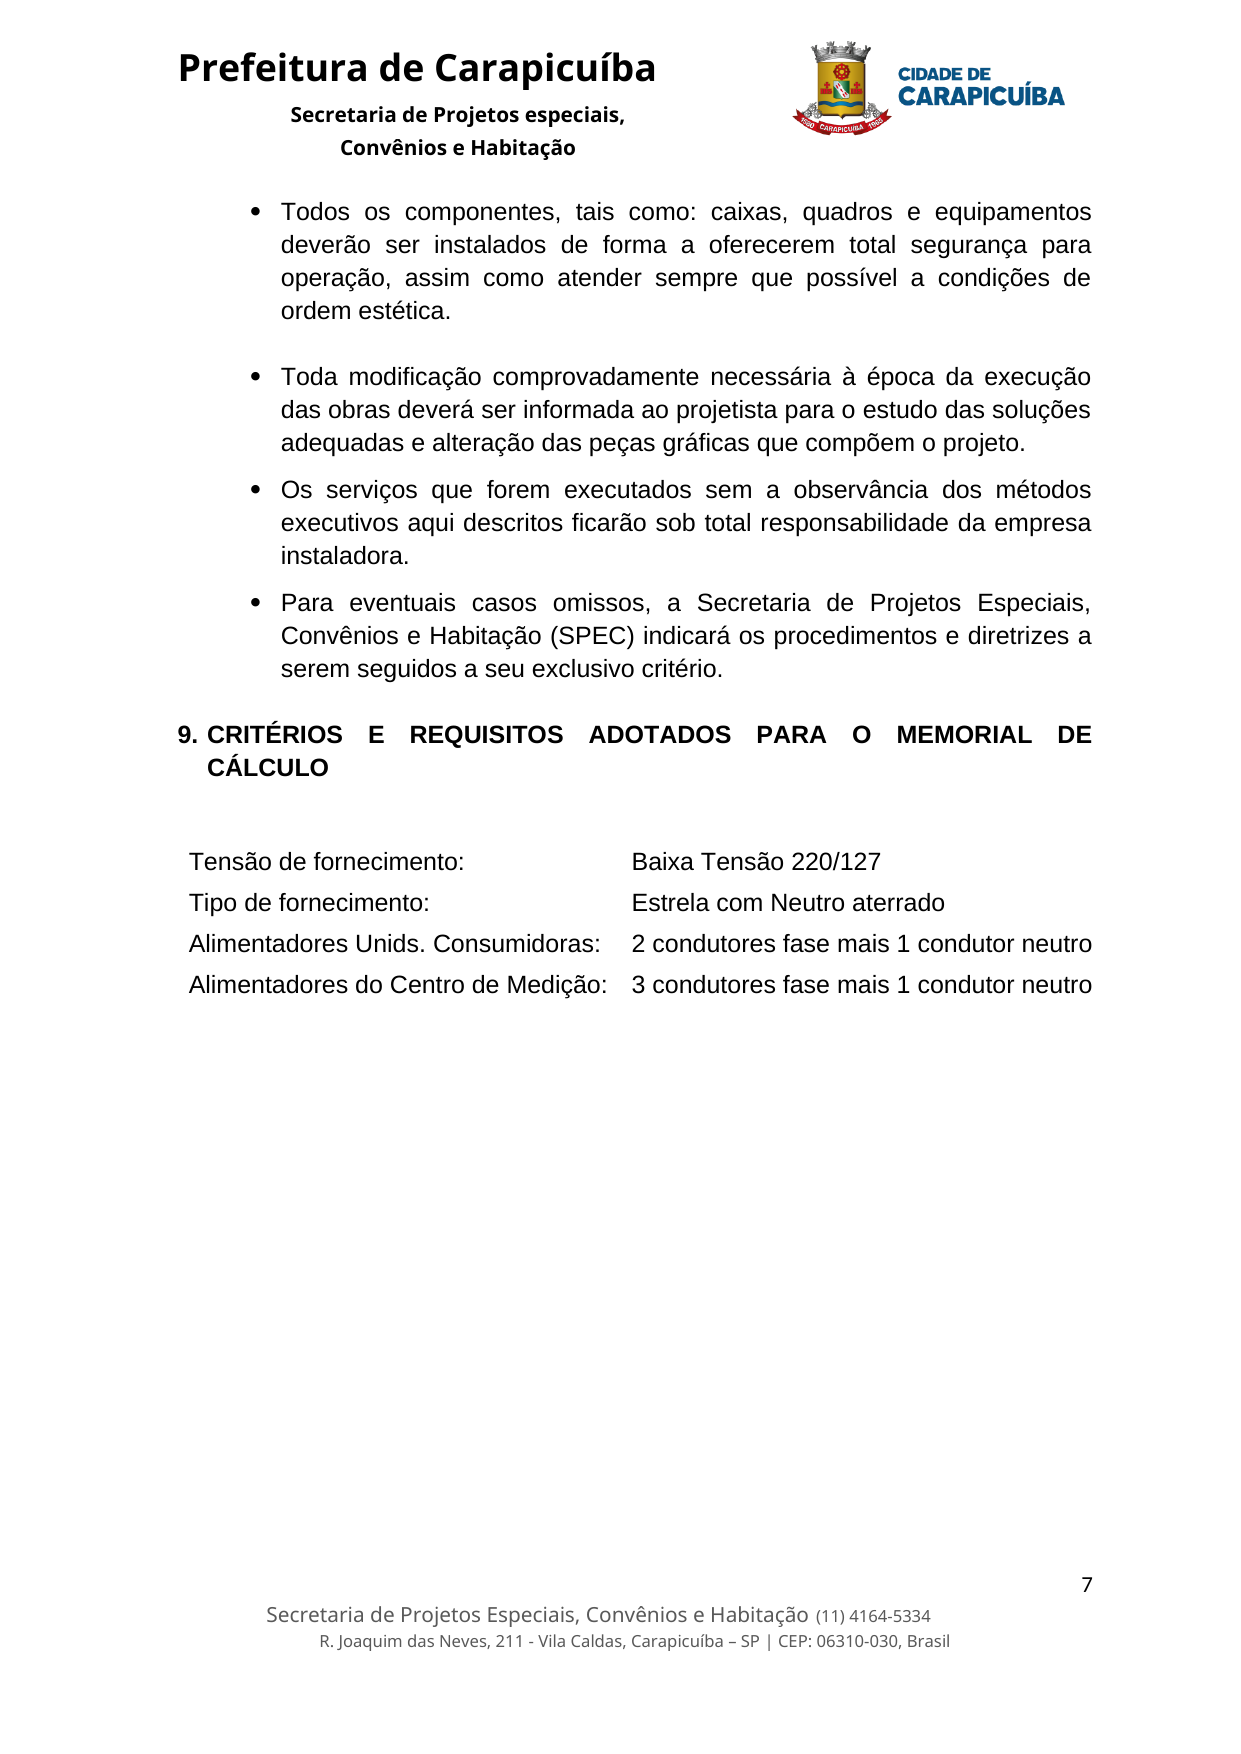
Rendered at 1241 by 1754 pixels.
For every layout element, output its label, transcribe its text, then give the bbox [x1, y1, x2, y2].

table_cell 3 condutores fase mais 1 condutor neutro [620, 964, 1107, 1006]
list Todos os componentes, tais como: caixas, quadros e equipamentos deverão ser instalados de forma a oferecerem total segurança para operação, assim como atender sempre que possível a condições de ordem estética. [251, 197, 1093, 325]
table_cell Alimentadores Unids. Consumidoras: [177, 923, 620, 964]
table_cell Alimentadores do Centro de Medição: [177, 964, 620, 1006]
list Para eventuais casos omissos, a Secretaria de Projetos Especiais, Convênios e Habitação (SPEC) indicará os procedimentos e diretrizes a serem seguidos a seu exclusivo critério. [251, 588, 1093, 683]
list Os serviços que forem executados sem a observância dos métodos executivos aqui descritos ficarão sob total responsabilidade da empresa instaladora. [251, 475, 1093, 570]
table_cell Estrela com Neutro aterrado [620, 882, 1107, 923]
table_cell Tipo de fornecimento: [177, 882, 620, 923]
table_header Tensão de fornecimento: [177, 840, 620, 882]
table_header Baixa Tensão 220/127 [620, 840, 1107, 882]
table_cell 2 condutores fase mais 1 condutor neutro [620, 923, 1107, 964]
picture [762, 31, 1080, 151]
list Toda modificação comprovadamente necessária à época da execução das obras deverá ser informada ao projetista para o estudo das soluções adequadas e alteração das peças gráficas que compõem o projeto. [251, 362, 1093, 457]
list CRITÉRIOS E REQUISITOS ADOTADOS PARA O MEMORIAL DE CÁLCULO [177, 720, 1093, 782]
